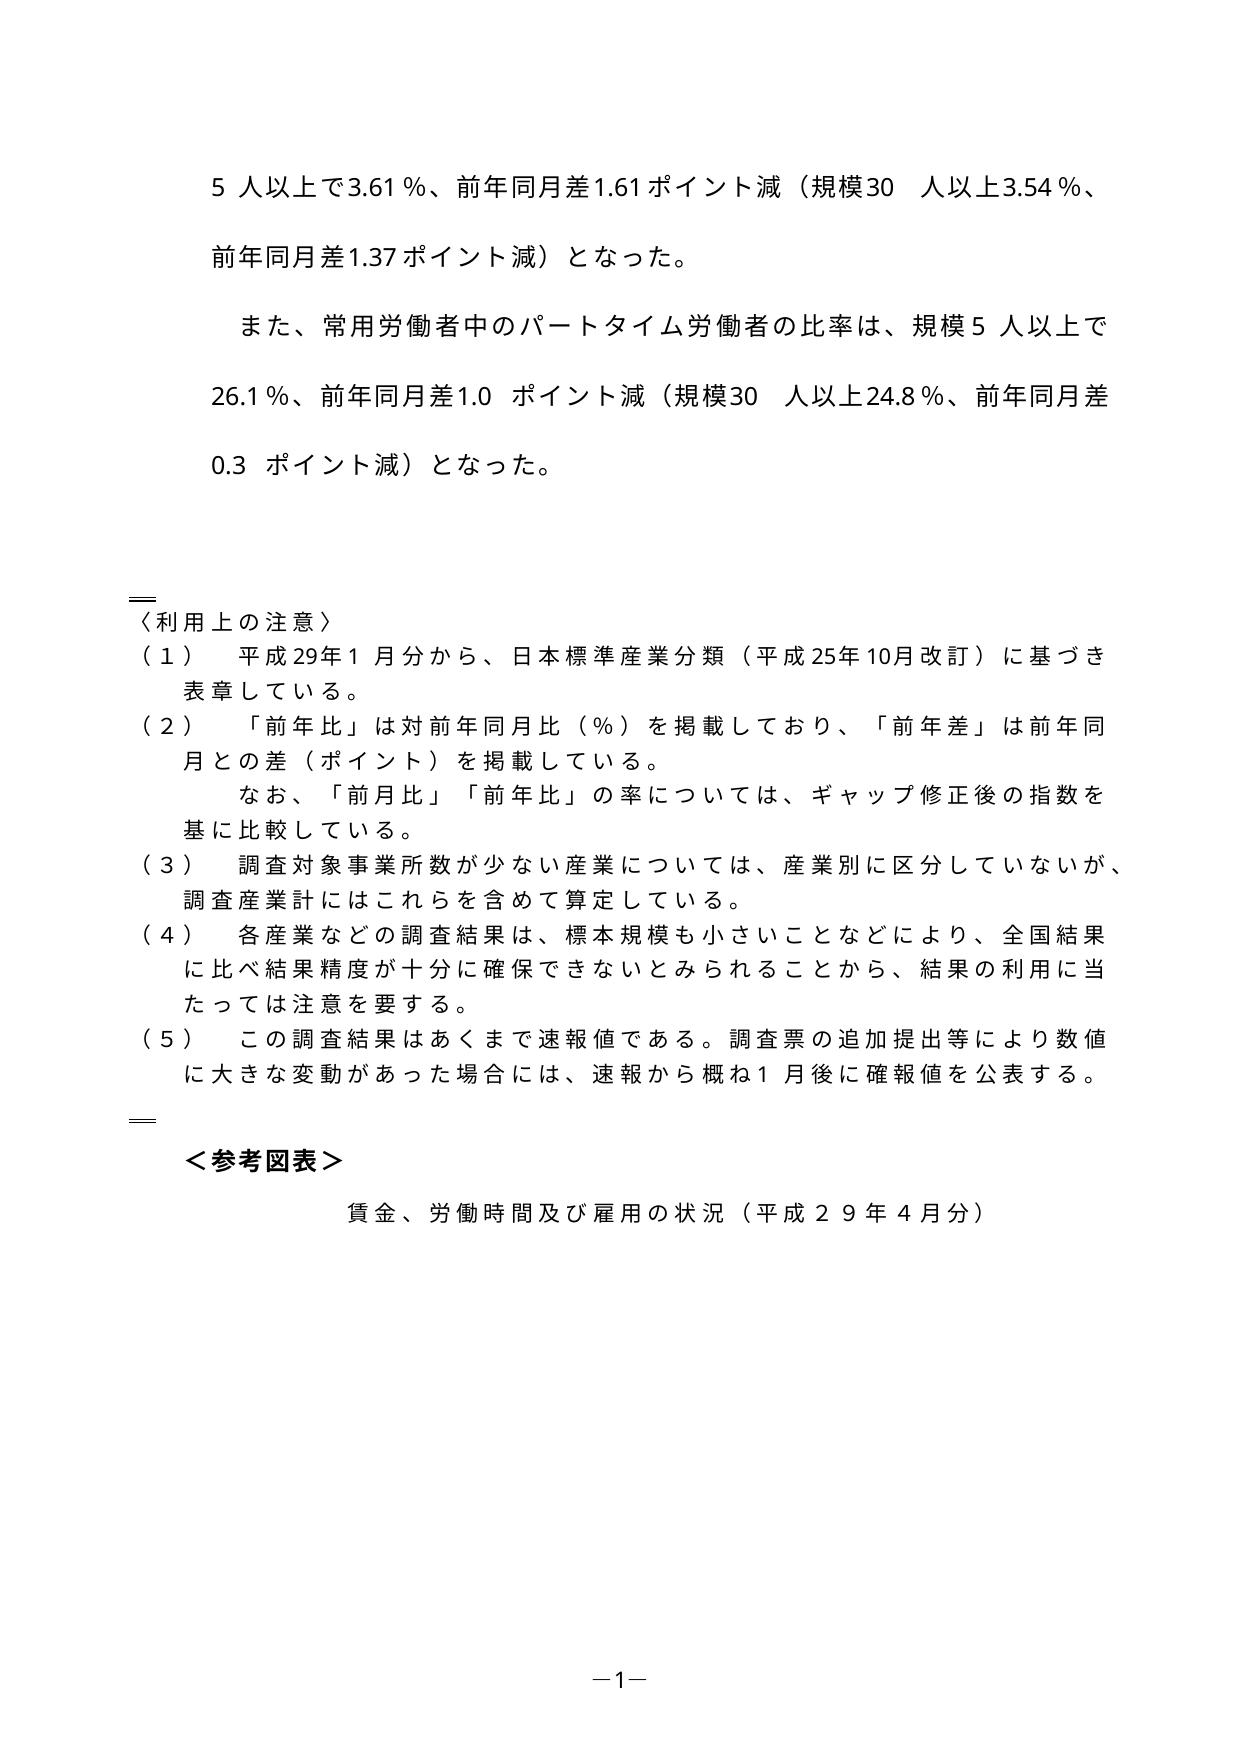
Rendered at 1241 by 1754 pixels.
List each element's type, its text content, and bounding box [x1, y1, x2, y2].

text 賃金、労働時間及び雇用の状況（平成２９年４月分） [129, 1194, 1111, 1229]
text （３） 調査対象事業所数が少ない産業については、産業別に区分していないが、調査産業計にはこれらを含めて算定している。 [129, 847, 1111, 916]
text （２） 「前年比」は対前年同月比（％）を掲載しており、「前年差」は前年同月との差（ポイント）を掲載している。 [129, 707, 1111, 777]
text なお、「前月比」「前年比」の率については、ギャップ修正後の指数を基に比較している。 [129, 777, 1111, 847]
text （４） 各産業などの調査結果は、標本規模も小さいことなどにより、全国結果に比べ結果精度が十分に確保できないとみられることから、結果の利用に当たっては注意を要する。 [129, 916, 1111, 1021]
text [184, 151, 1111, 290]
text （５） この調査結果はあくまで速報値である。調査票の追加提出等により数値に大きな変動があった場合には、速報から概ね1月後に確報値を公表する。 [129, 1021, 1111, 1090]
text ＜参考図表＞ [129, 1125, 1111, 1194]
text （１） 平成29年1月分から、日本標準産業分類（平成25年10月改訂）に基づき表章している。 [129, 638, 1111, 707]
text 〈利用上の注意〉 [129, 603, 1111, 638]
text また、常用労働者中のパートタイム労働者の比率は、規模5人以上で26.1％、前年同月差1.0ポイント減（規模30人以上24.8％、前年同月差0.3ポイント減）となった。 [184, 290, 1111, 499]
